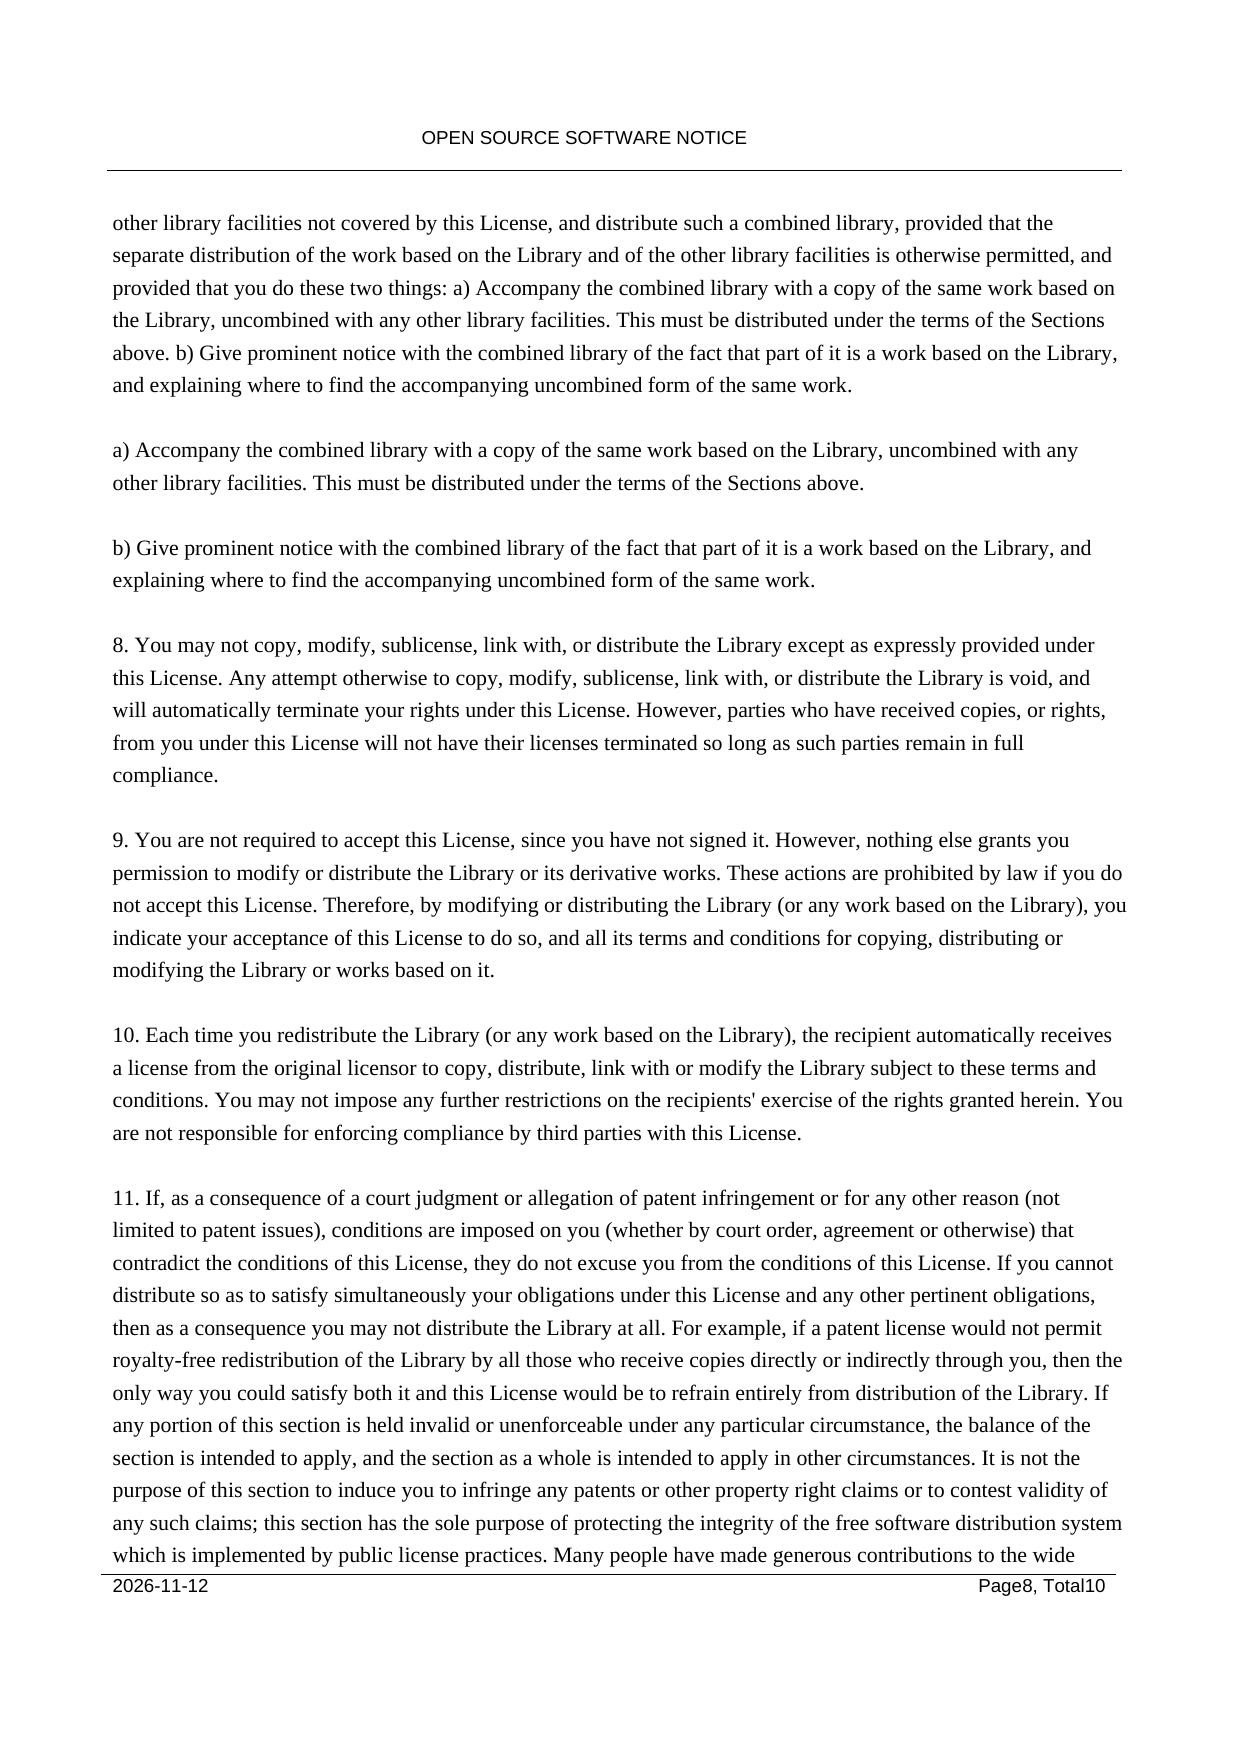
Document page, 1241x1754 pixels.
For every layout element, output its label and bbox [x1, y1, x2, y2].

text [112, 206, 1128, 1571]
